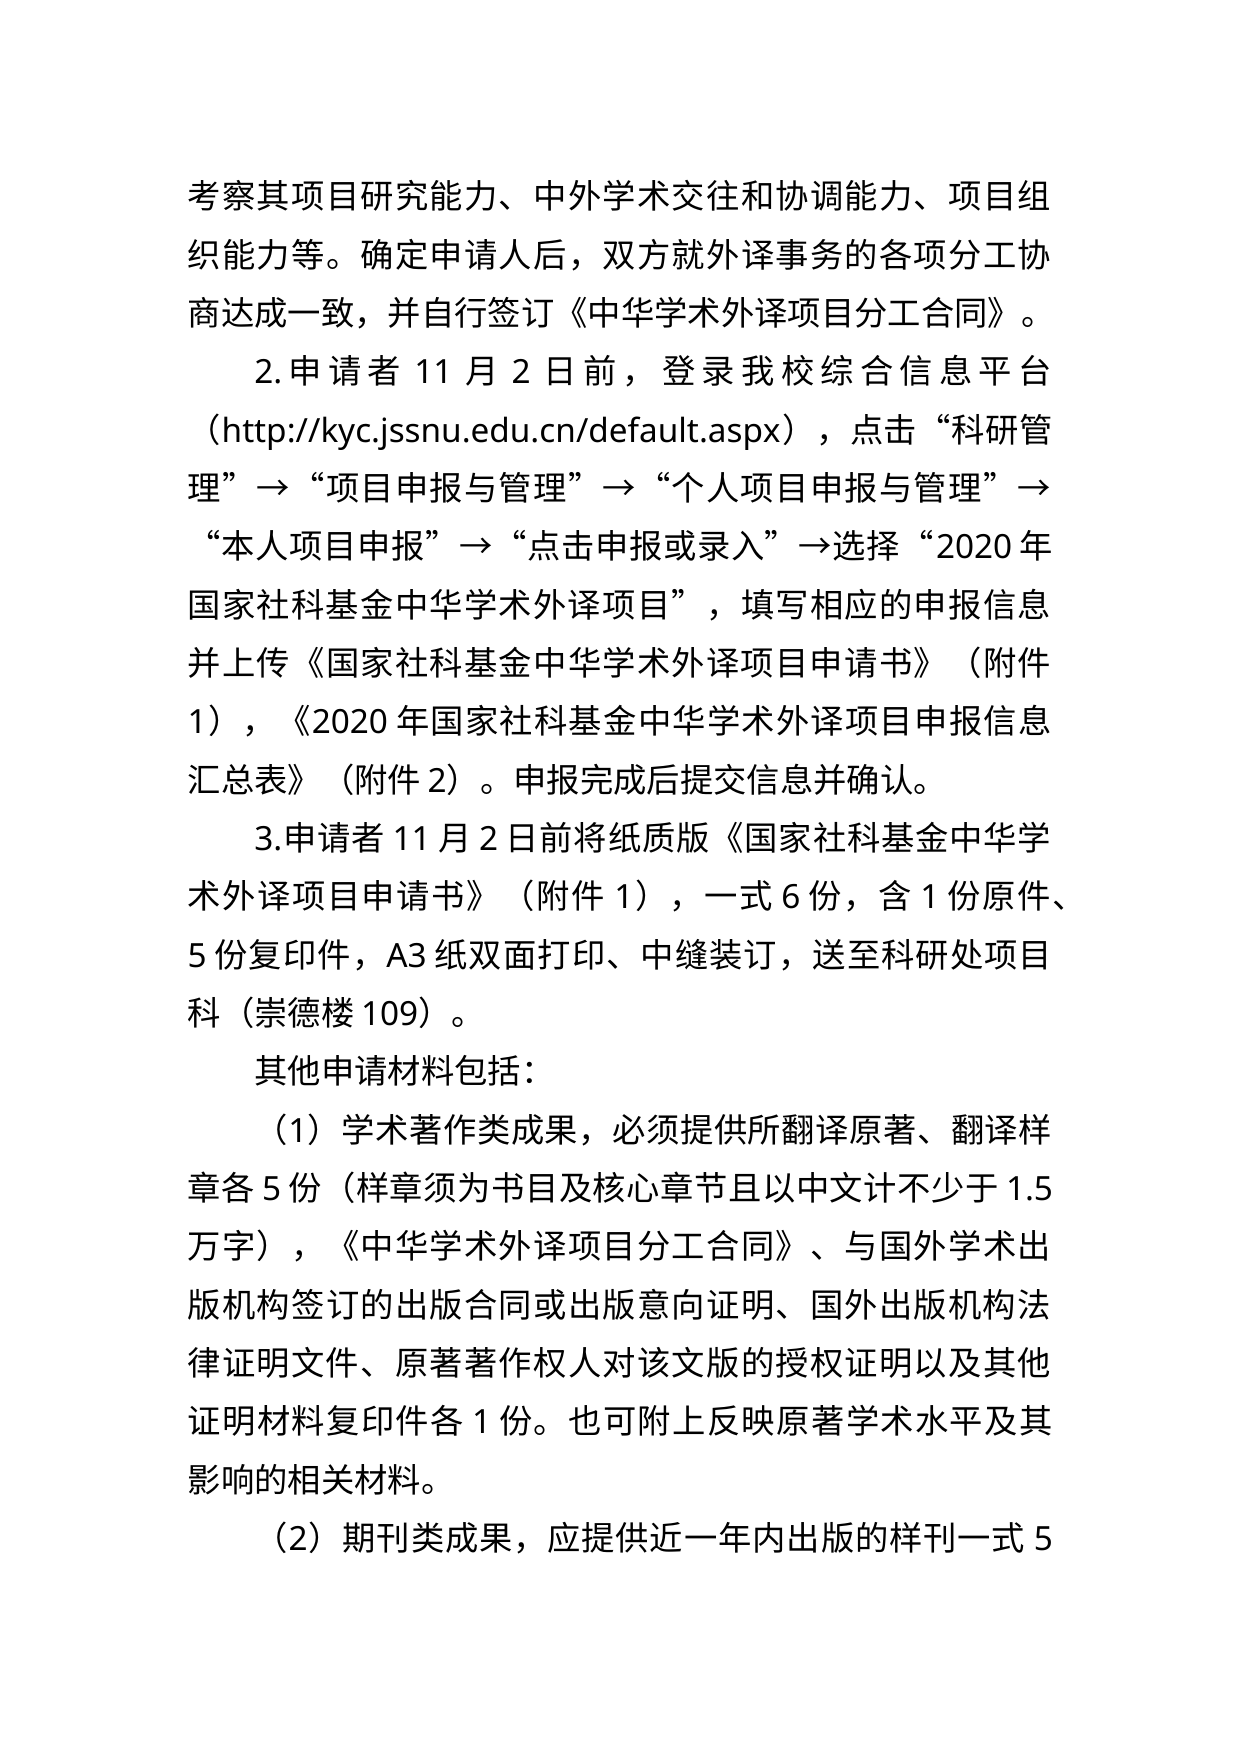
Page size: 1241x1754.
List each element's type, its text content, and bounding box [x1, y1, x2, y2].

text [187, 162, 1053, 337]
text 其他申请材料包括： [187, 1037, 1053, 1095]
text （1）学术著作类成果，必须提供所翻译原著、翻译样章各5份（样章须为书目及核心章节且以中文计不少于1.5万字），《中华学术外译项目分工合同》、与国外学术出版机构签订的出版合同或出版意向证明、国外出版机构法律证明文件、原著著作权人对该文版的授权证明以及其他证明材料复印件各1份。也可附上反映原著学术水平及其影响的相关材料。 [187, 1095, 1053, 1504]
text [187, 1504, 1053, 1562]
text 3.申请者11月2日前将纸质版《国家社科基金中华学术外译项目申请书》（附件1），一式6份，含1份原件、5份复印件，A3纸双面打印、中缝装订，送至科研处项目科（崇德楼109）。 [187, 804, 1053, 1037]
text 2.申请者11月2日前，登录我校综合信息平台（http://kyc.jssnu.edu.cn/default.aspx），点击“科研管理”→“项目申报与管理”→“个人项目申报与管理”→“本人项目申报”→“点击申报或录入”→选择“2020年国家社科基金中华学术外译项目”，填写相应的申报信息，并上传《国家社科基金中华学术外译项目申请书》（附件1），《2020年国家社科基金中华学术外译项目申报信息汇总表》（附件2）。申报完成后提交信息并确认。 [187, 337, 1053, 804]
